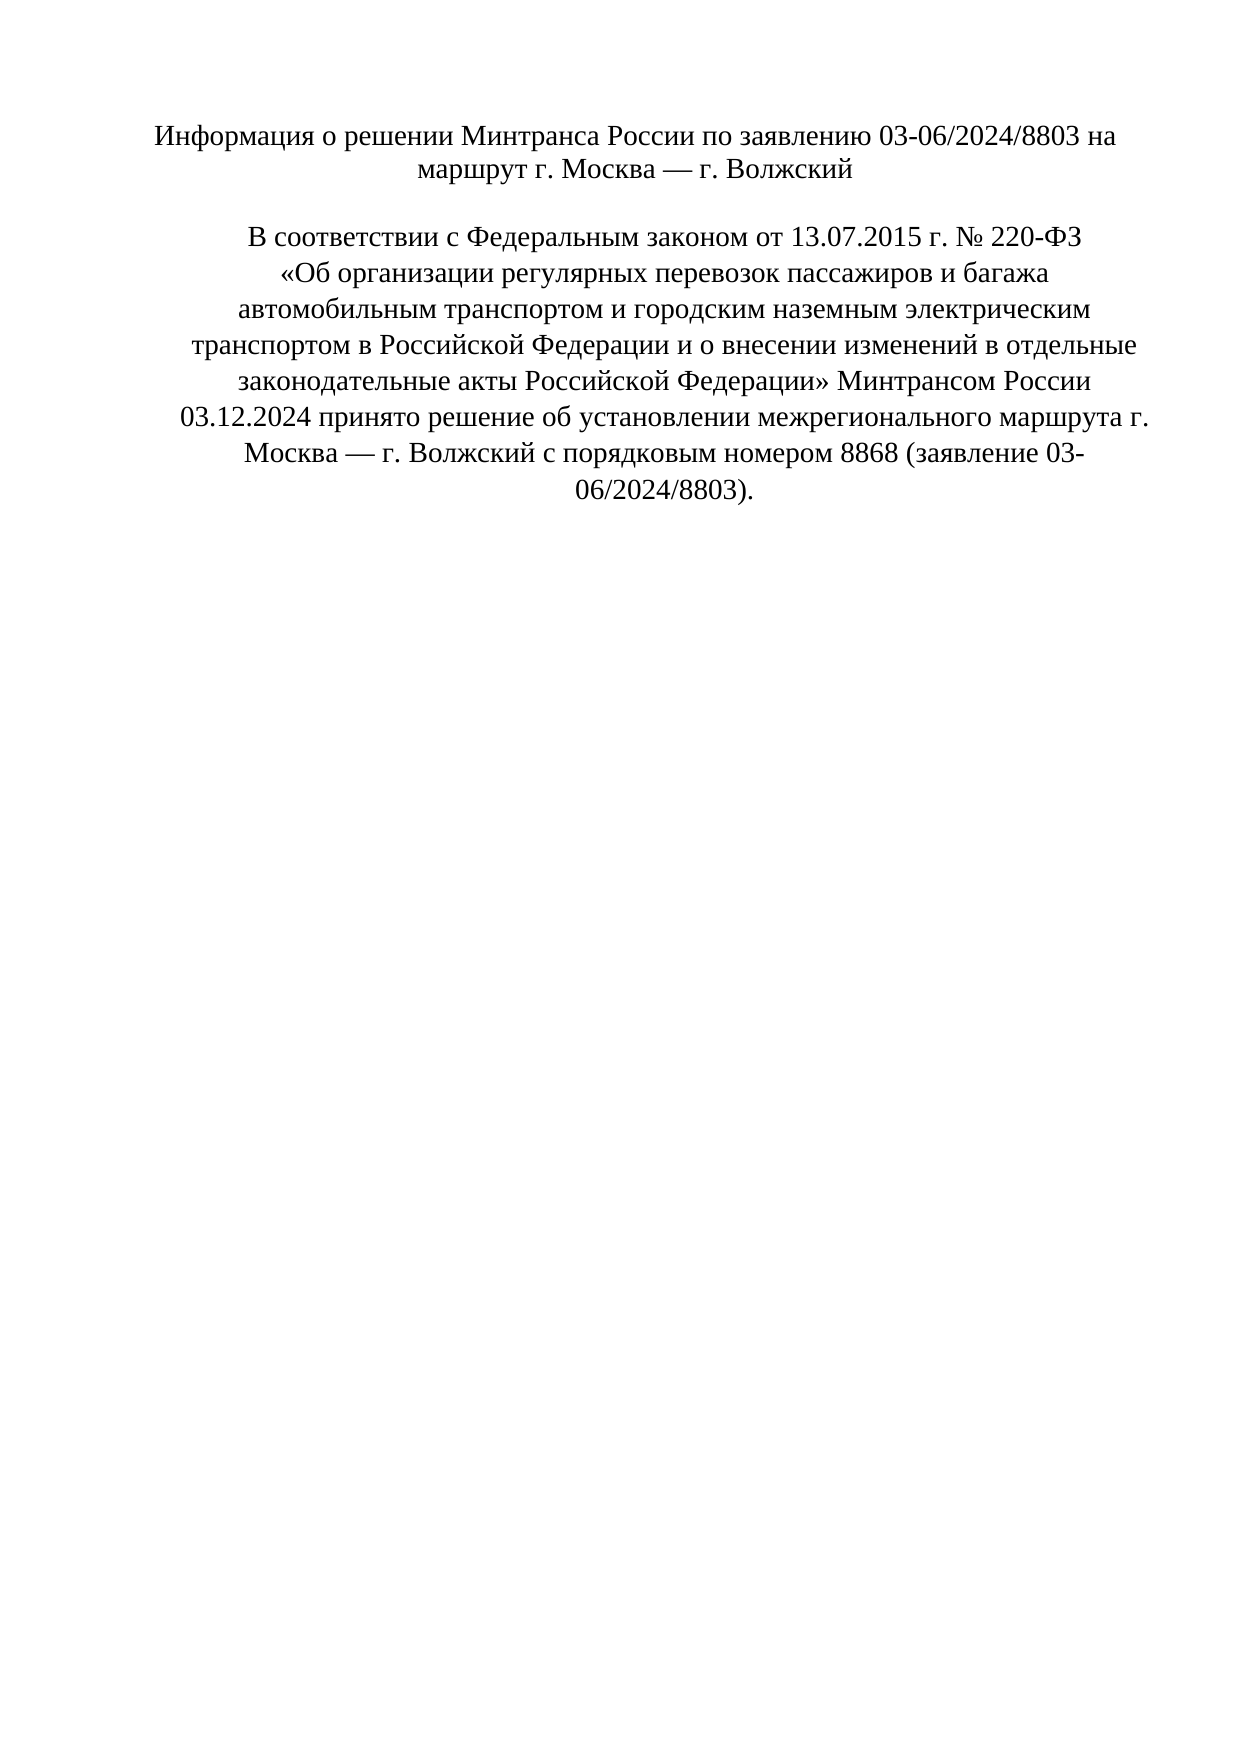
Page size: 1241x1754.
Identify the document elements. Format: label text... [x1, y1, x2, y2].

text Информация о решении Минтранса России по заявлению 03-06/2024/8803 на маршрут г. Москва — г. Волжский [118, 118, 1152, 185]
text В соответствии с Федеральным законом от 13.07.2015 г. № 220-ФЗ «Об организации регулярных перевозок пассажиров и багажа автомобильным транспортом и городским наземным электрическим транспортом в Российской Федерации и о внесении изменений в отдельные законодательные акты Российской Федерации» Минтрансом России 03.12.2024 принято решение об установлении межрегионального маршрута г. Москва — г. Волжский с порядковым номером 8868 (заявление 03-06/2024/8803). [177, 219, 1152, 505]
